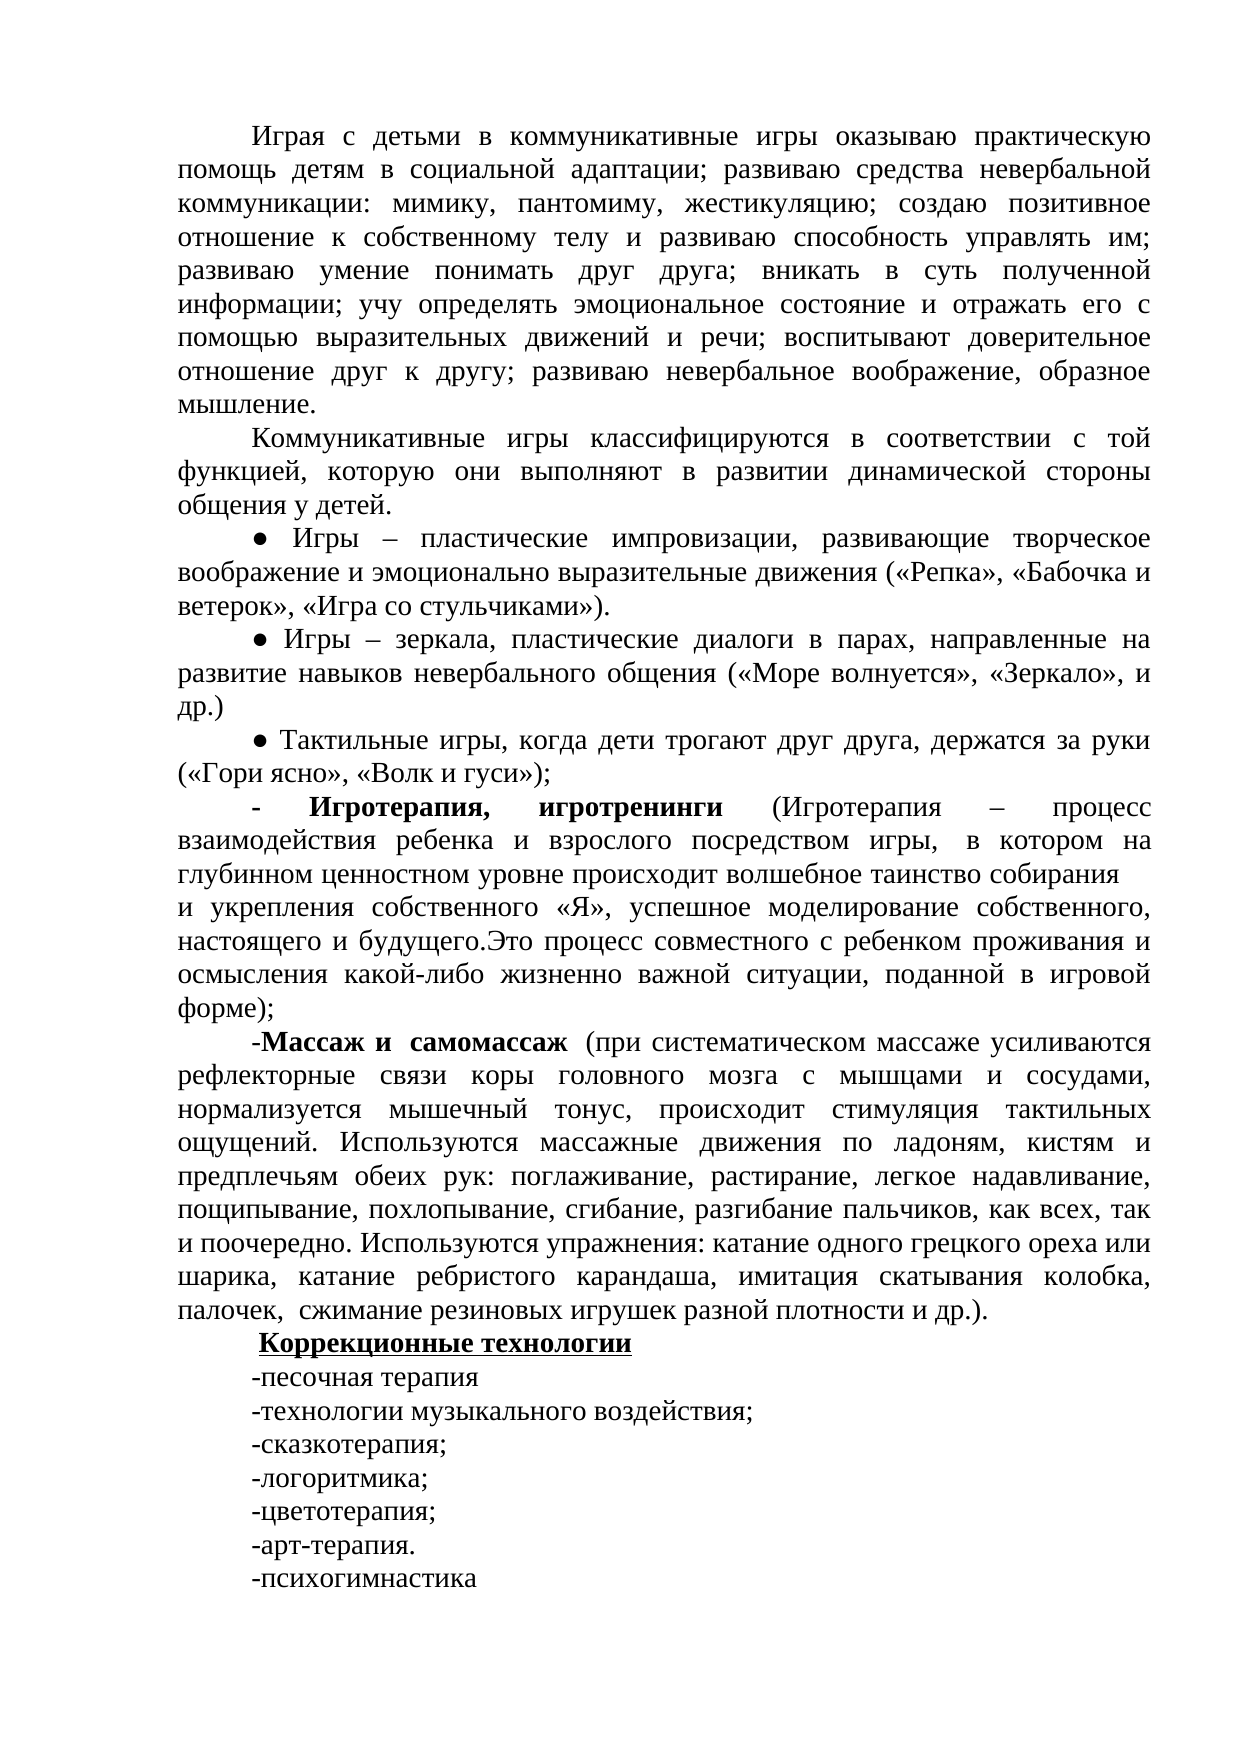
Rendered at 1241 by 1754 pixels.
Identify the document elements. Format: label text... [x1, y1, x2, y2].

text -арт-терапия. [177, 1527, 1152, 1560]
text -технологии музыкального воздействия; [177, 1393, 1152, 1426]
text - Игротерапия, игротренинги (Игротерапия – процесс взаимодействия ребенка и взрослого посредством игры, в котором на глубинном ценностном уровне происходит волшебное таинство собирания и укрепления собственного «Я», успешное моделирование собственного, настоящего и будущего.Это процесс совместного с ребенком проживания и осмысления какой-либо жизненно важной ситуации, поданной в игровой форме); [177, 789, 1152, 1024]
text ● Игры – пластические импровизации, развивающие творческое воображение и эмоционально выразительные движения («Репка», «Бабочка и ветерок», «Игра со стульчиками»). [177, 521, 1152, 621]
text -песочная терапия [177, 1359, 1152, 1393]
text -сказкотерапия; [177, 1426, 1152, 1460]
text Играя с детьми в коммуникативные игры оказываю практическую помощь детям в социальной адаптации; развиваю средства невербальной коммуникации: мимику, пантомиму, жестикуляцию; создаю позитивное отношение к собственному телу и развиваю способность управлять им; развиваю умение понимать друг друга; вникать в суть полученной информации; учу определять эмоциональное состояние и отражать его с помощью выразительных движений и речи; воспитывают доверительное отношение друг к другу; развиваю невербальное воображение, образное мышление. [177, 118, 1152, 420]
text ● Тактильные игры, когда дети трогают друг друга, держатся за руки («Гори ясно», «Волк и гуси»); [177, 722, 1152, 789]
text -психогимнастика [177, 1560, 1152, 1594]
text ● Игры – зеркала, пластические диалоги в парах, направленные на развитие навыков невербального общения («Море волнуется», «Зеркало», и др.) [177, 621, 1152, 722]
text -цветотерапия; [177, 1493, 1152, 1527]
text Коммуникативные игры классифицируются в соответствии с той функцией, которую они выполняют в развитии динамической стороны общения у детей. [177, 420, 1152, 521]
text -Массаж и самомассаж (при систематическом массаже усиливаются рефлекторные связи коры головного мозга с мышцами и сосудами, нормализуется мышечный тонус, происходит стимуляция тактильных ощущений. Используются массажные движения по ладоням, кистям и предплечьям обеих рук: поглаживание, растирание, легкое надавливание, пощипывание, похлопывание, сгибание, разгибание пальчиков, как всех, так и поочередно. Используются упражнения: катание одного грецкого ореха или шарика, катание ребристого карандаша, имитация скатывания колобка, палочек, сжимание резиновых игрушек разной плотности и др.). [177, 1024, 1152, 1326]
text -логоритмика; [177, 1460, 1152, 1493]
text Коррекционные технологии [177, 1326, 1152, 1359]
